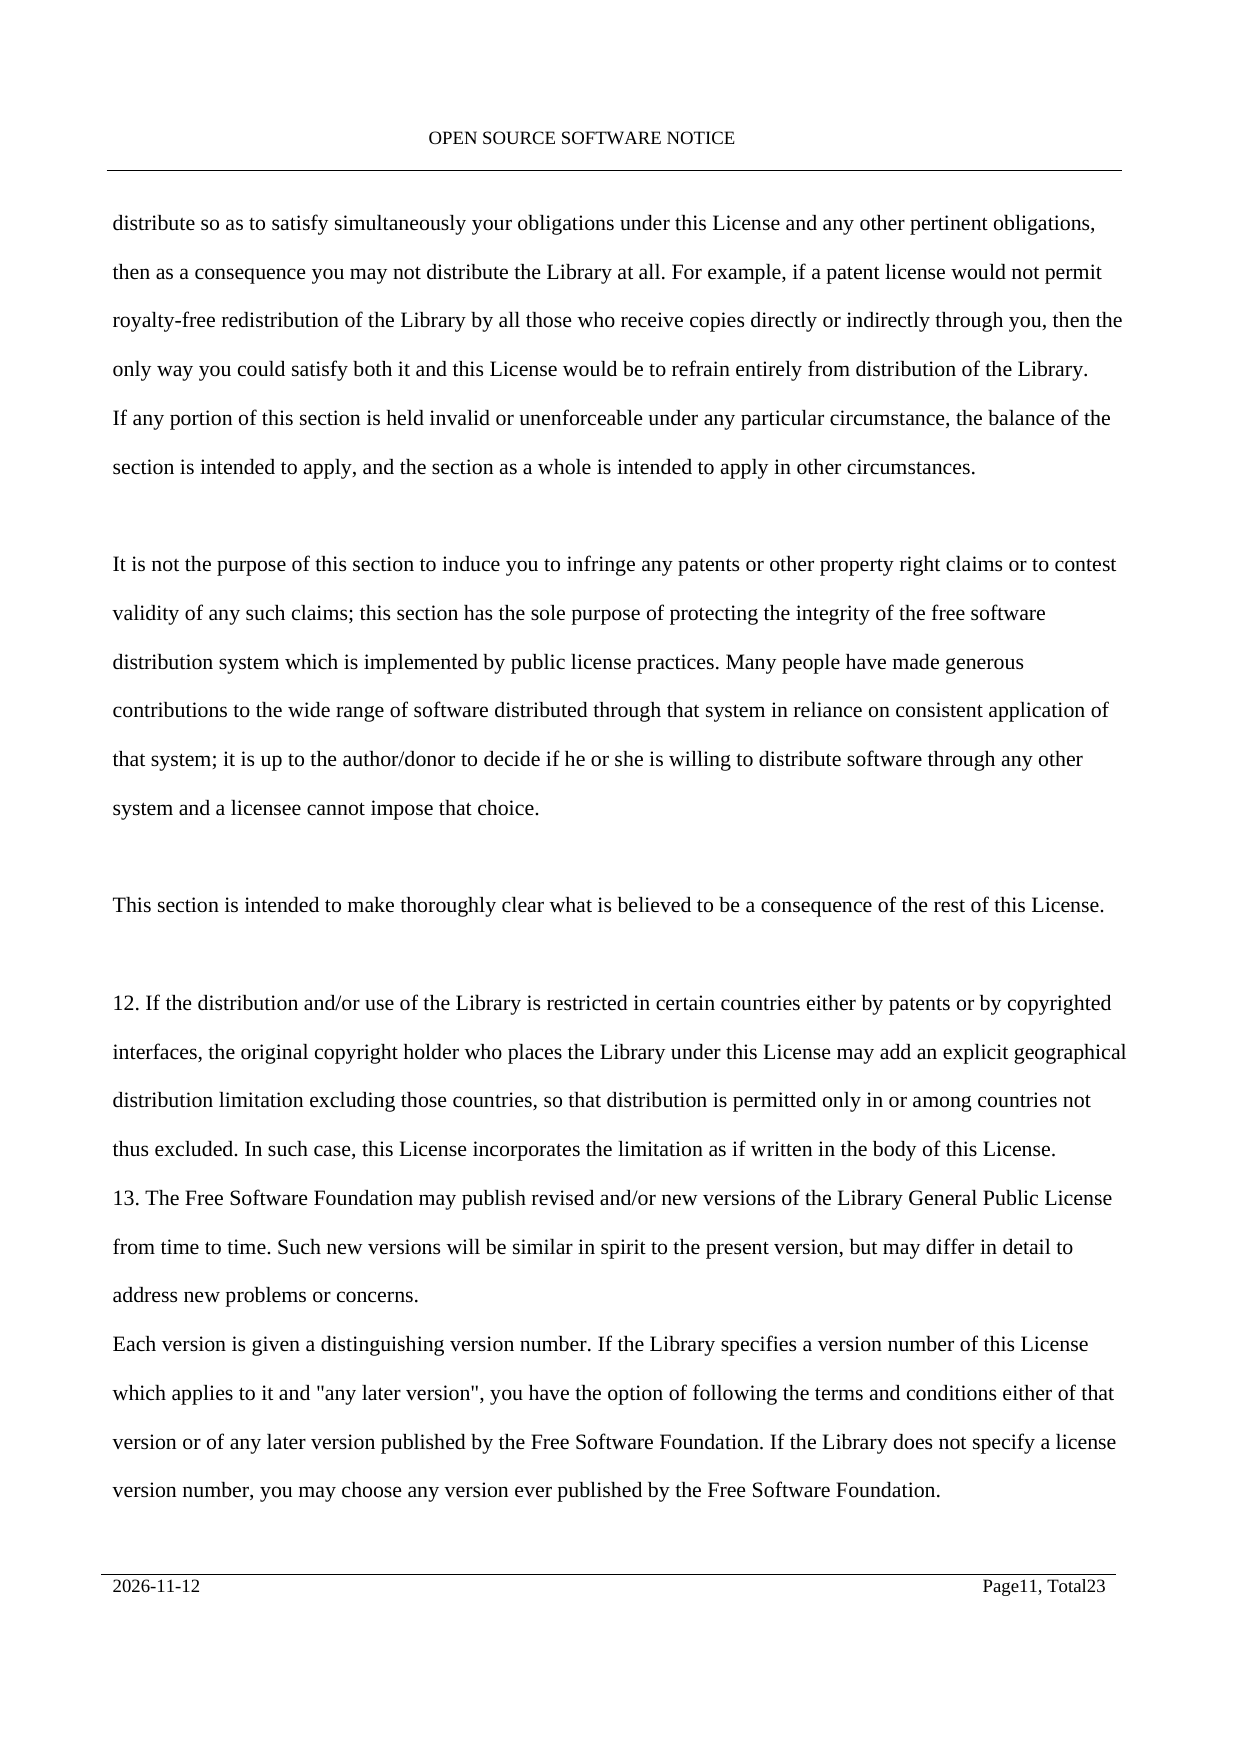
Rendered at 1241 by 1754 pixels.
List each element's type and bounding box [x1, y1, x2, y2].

text [112, 206, 1128, 1506]
